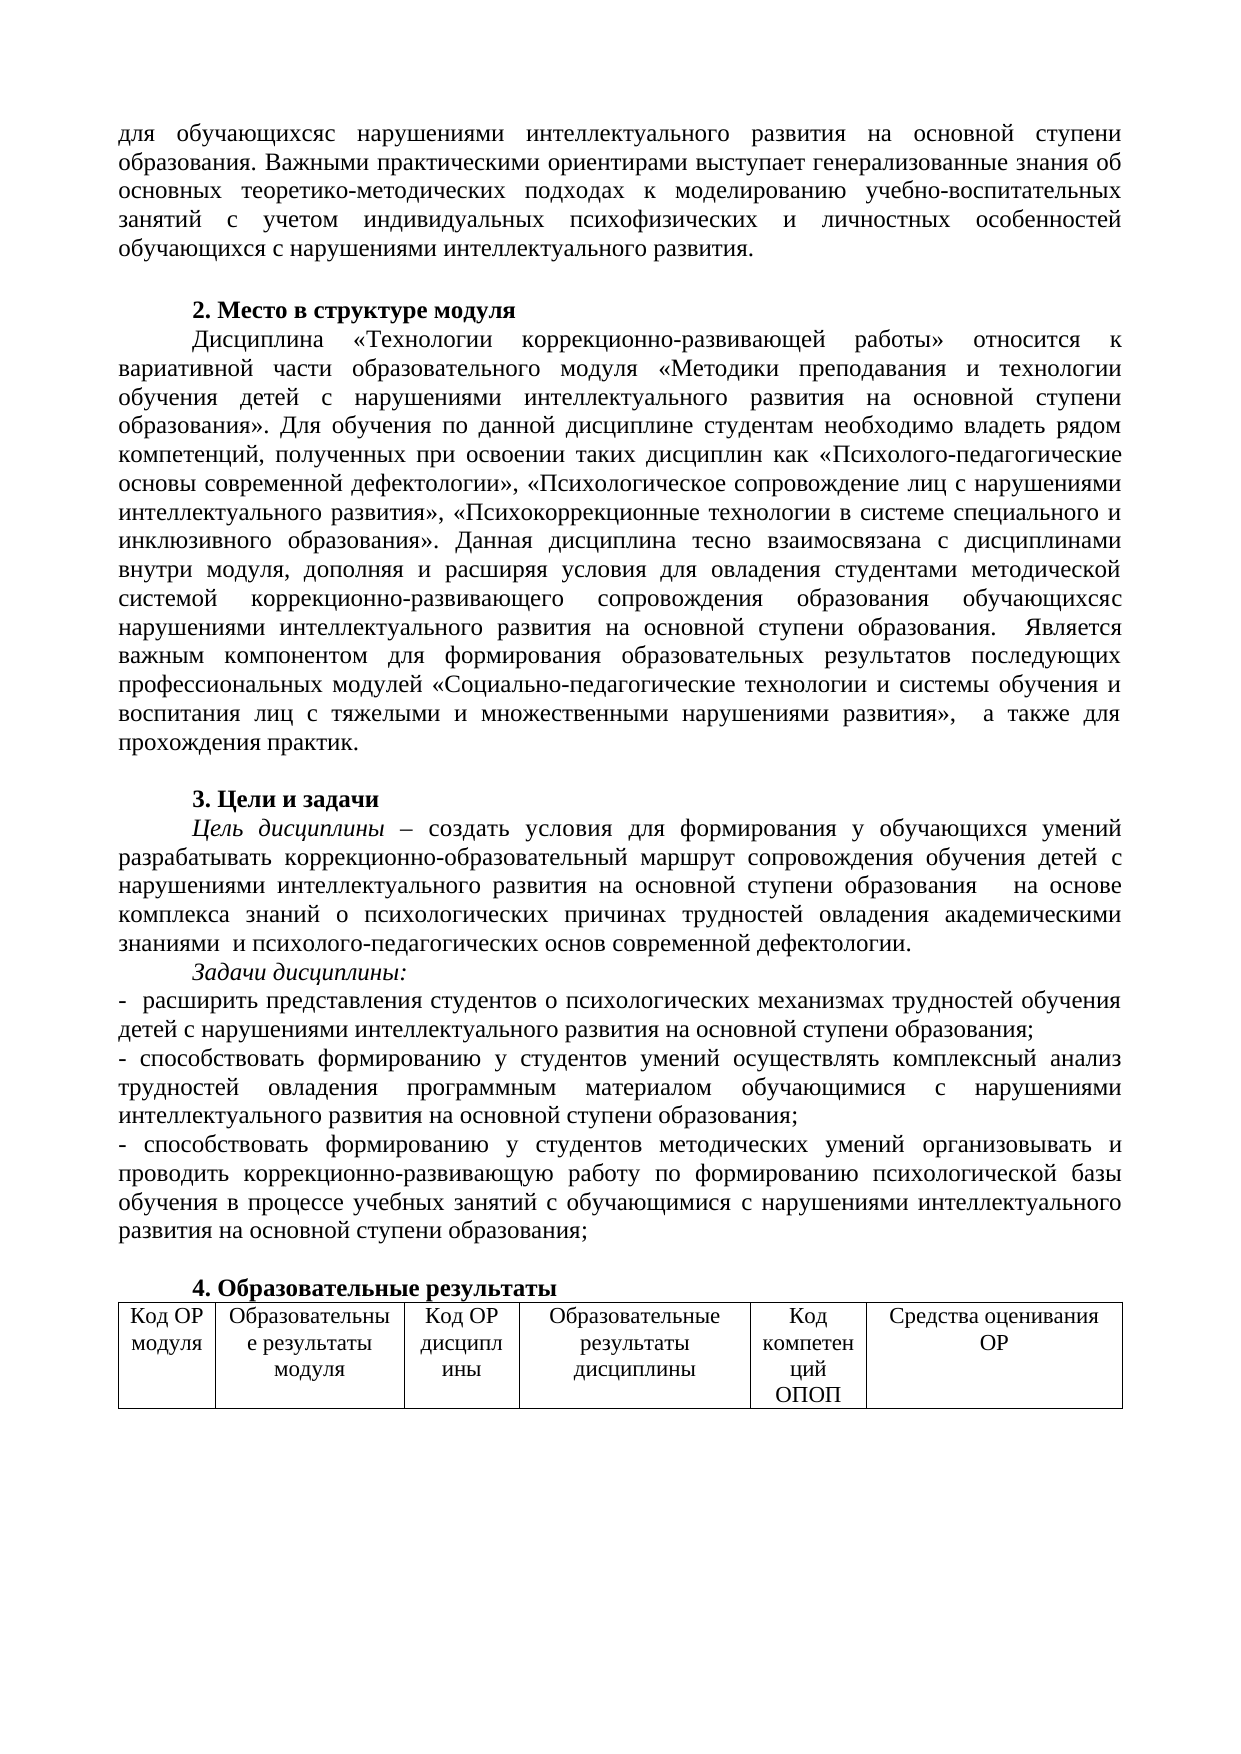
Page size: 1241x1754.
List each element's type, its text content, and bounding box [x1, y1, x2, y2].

table_header Образовательные результаты дисциплины [520, 1303, 750, 1408]
table_header Код ОР модуля [119, 1303, 215, 1408]
table_header Код компетенций ОПОП [751, 1303, 866, 1408]
text Цель дисциплины – создать условия для формирования у обучающихся умений разрабатывать коррекционно-образовательный маршрут сопровождения обучения детей с нарушениями интеллектуального развития на основной ступени образования на основе комплекса знаний о психологических причинах трудностей овладения академическими знаниями и психолого-педагогических основ современной дефектологии. [118, 813, 1122, 957]
table_header Код ОР дисциплины [405, 1303, 519, 1408]
text - расширить представления студентов о психологических механизмах трудностей обучения детей с нарушениями интеллектуального развития на основной ступени образования; [118, 985, 1122, 1043]
text 4. Образовательные результаты [118, 1273, 1122, 1302]
text - способствовать формированию у студентов методических умений организовывать и проводить коррекционно-развивающую работу по формированию психологической базы обучения в процессе учебных занятий с обучающимися с нарушениями интеллектуального развития на основной ступени образования; [118, 1129, 1122, 1244]
text Задачи дисциплины: [118, 957, 1122, 985]
text 2. Место в структуре модуля [118, 295, 1122, 324]
text Дисциплина «Технологии коррекционно-развивающей работы» относится к вариативной части образовательного модуля «Методики преподавания и технологии обучения детей с нарушениями интеллектуального развития на основной ступени образования». Для обучения по данной дисциплине студентам необходимо владеть рядом компетенций, полученных при освоении таких дисциплин как «Психолого-педагогические основы современной дефектологии», «Психологическое сопровождение лиц с нарушениями интеллектуального развития», «Психокоррекционные технологии в системе специального и инклюзивного образования». Данная дисциплина тесно взаимосвязана с дисциплинами внутри модуля, дополняя и расширяя условия для овладения студентами методической системой коррекционно-развивающего сопровождения образования обучающихсяс нарушениями интеллектуального развития на основной ступени образования. Является важным компонентом для формирования образовательных результатов последующих профессиональных модулей «Социально-педагогические технологии и системы обучения и воспитания лиц с тяжелыми и множественными нарушениями развития», а также для прохождения практик. [118, 324, 1122, 755]
table_header Образовательные результаты модуля [216, 1303, 404, 1408]
text - способствовать формированию у студентов умений осуществлять комплексный анализ трудностей овладения программным материалом обучающимися с нарушениями интеллектуального развития на основной ступени образования; [118, 1043, 1122, 1129]
table_header Средства оценивания ОР [867, 1303, 1122, 1408]
text 3. Цели и задачи [118, 784, 1122, 813]
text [118, 118, 1122, 262]
